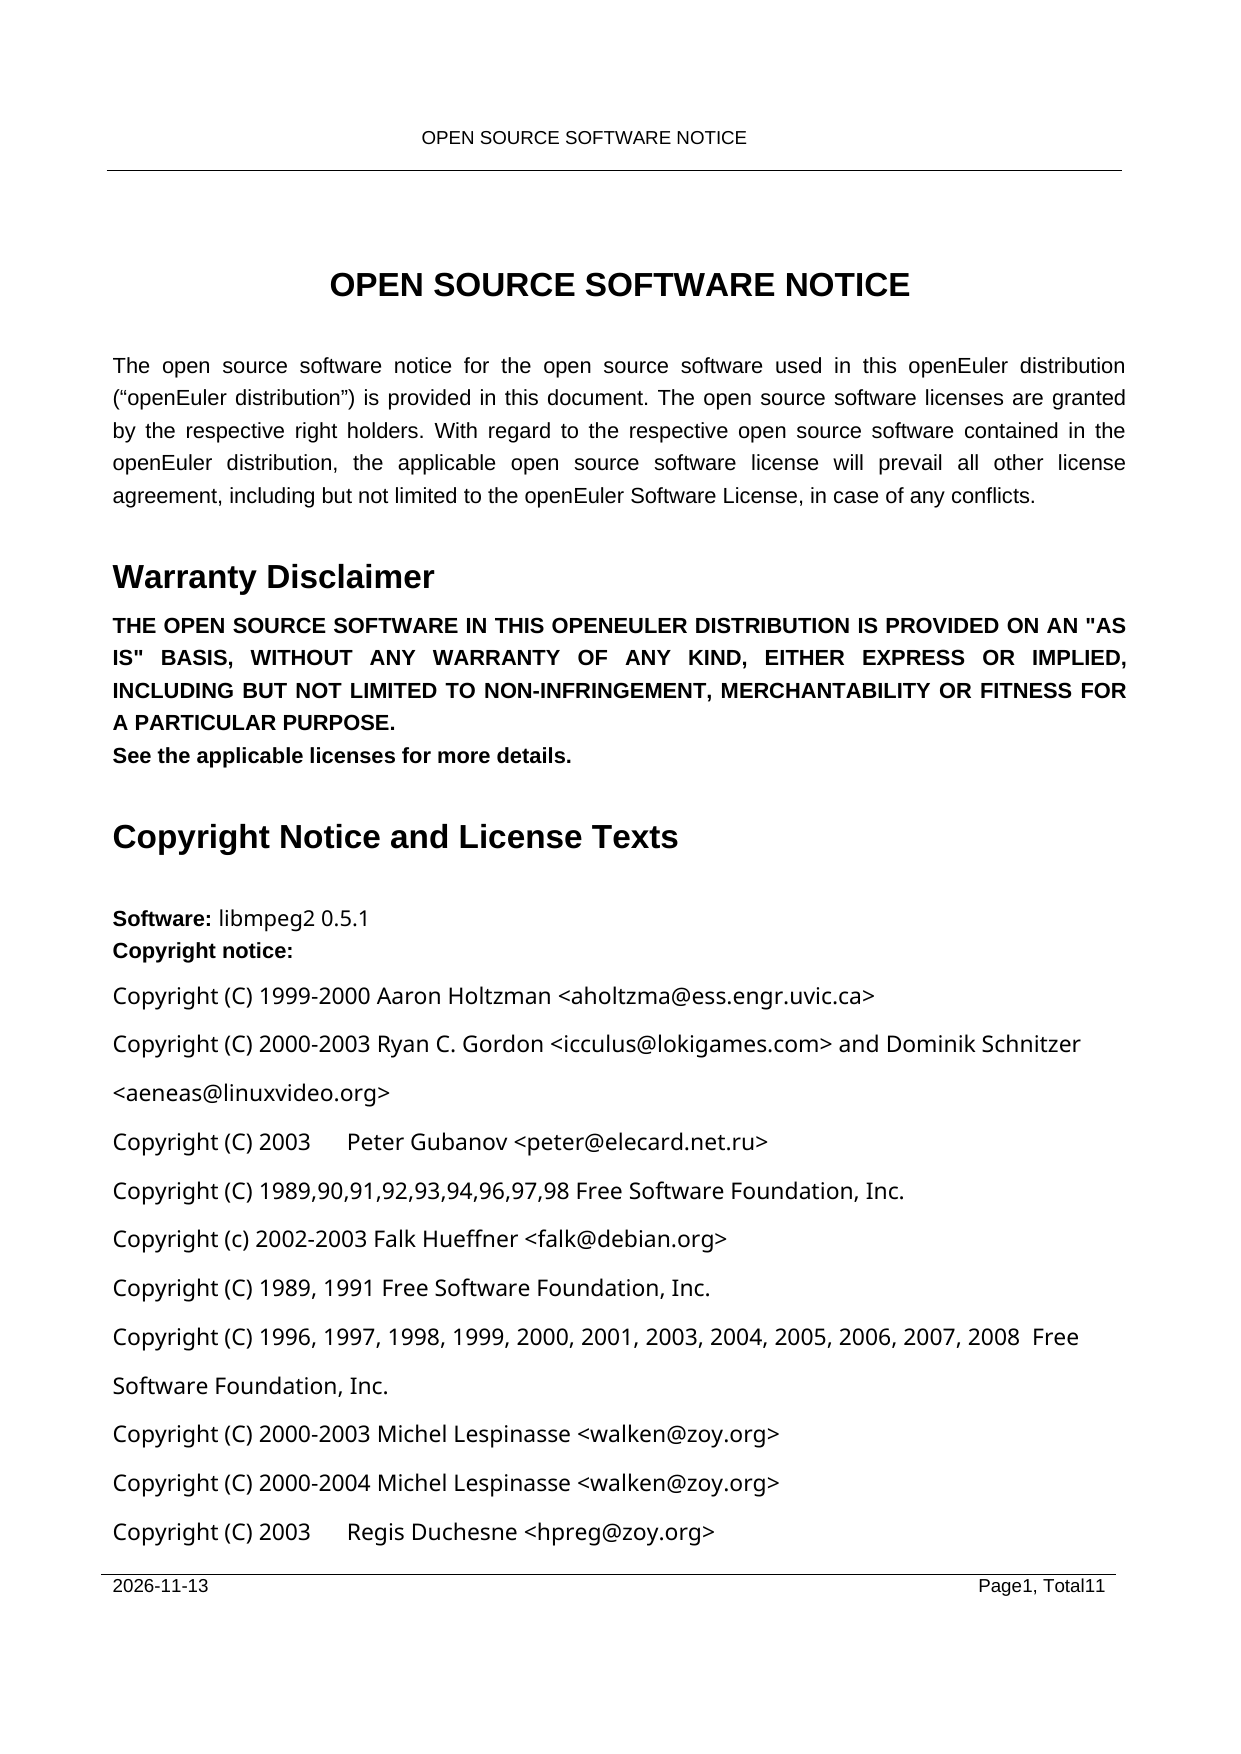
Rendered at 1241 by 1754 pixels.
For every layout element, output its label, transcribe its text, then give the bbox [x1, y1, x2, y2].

text Copyright notice: [112, 934, 1128, 966]
text THE OPEN SOURCE SOFTWARE IN THIS OPENEULER DISTRIBUTION IS PROVIDED ON AN "AS IS" BASIS, WITHOUT ANY WARRANTY OF ANY KIND, EITHER EXPRESS OR IMPLIED, INCLUDING BUT NOT LIMITED TO NON-INFRINGEMENT, MERCHANTABILITY OR FITNESS FOR A PARTICULAR PURPOSE. See the applicable licenses for more details. [112, 609, 1128, 771]
text OPEN SOURCE SOFTWARE NOTICE [112, 251, 1128, 316]
text Software: libmpeg2 0.5.1 [112, 901, 1128, 934]
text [112, 979, 1128, 1548]
text Warranty Disclaimer [112, 544, 1128, 609]
text The open source software notice for the open source software used in this openEuler distribution (“openEuler distribution”) is provided in this document. The open source software licenses are granted by the respective right holders. With regard to the respective open source software contained in the openEuler distribution, the applicable open source software license will prevail all other license agreement, including but not limited to the openEuler Software License, in case of any conflicts. [112, 349, 1128, 511]
text Copyright Notice and License Texts [112, 804, 1128, 869]
